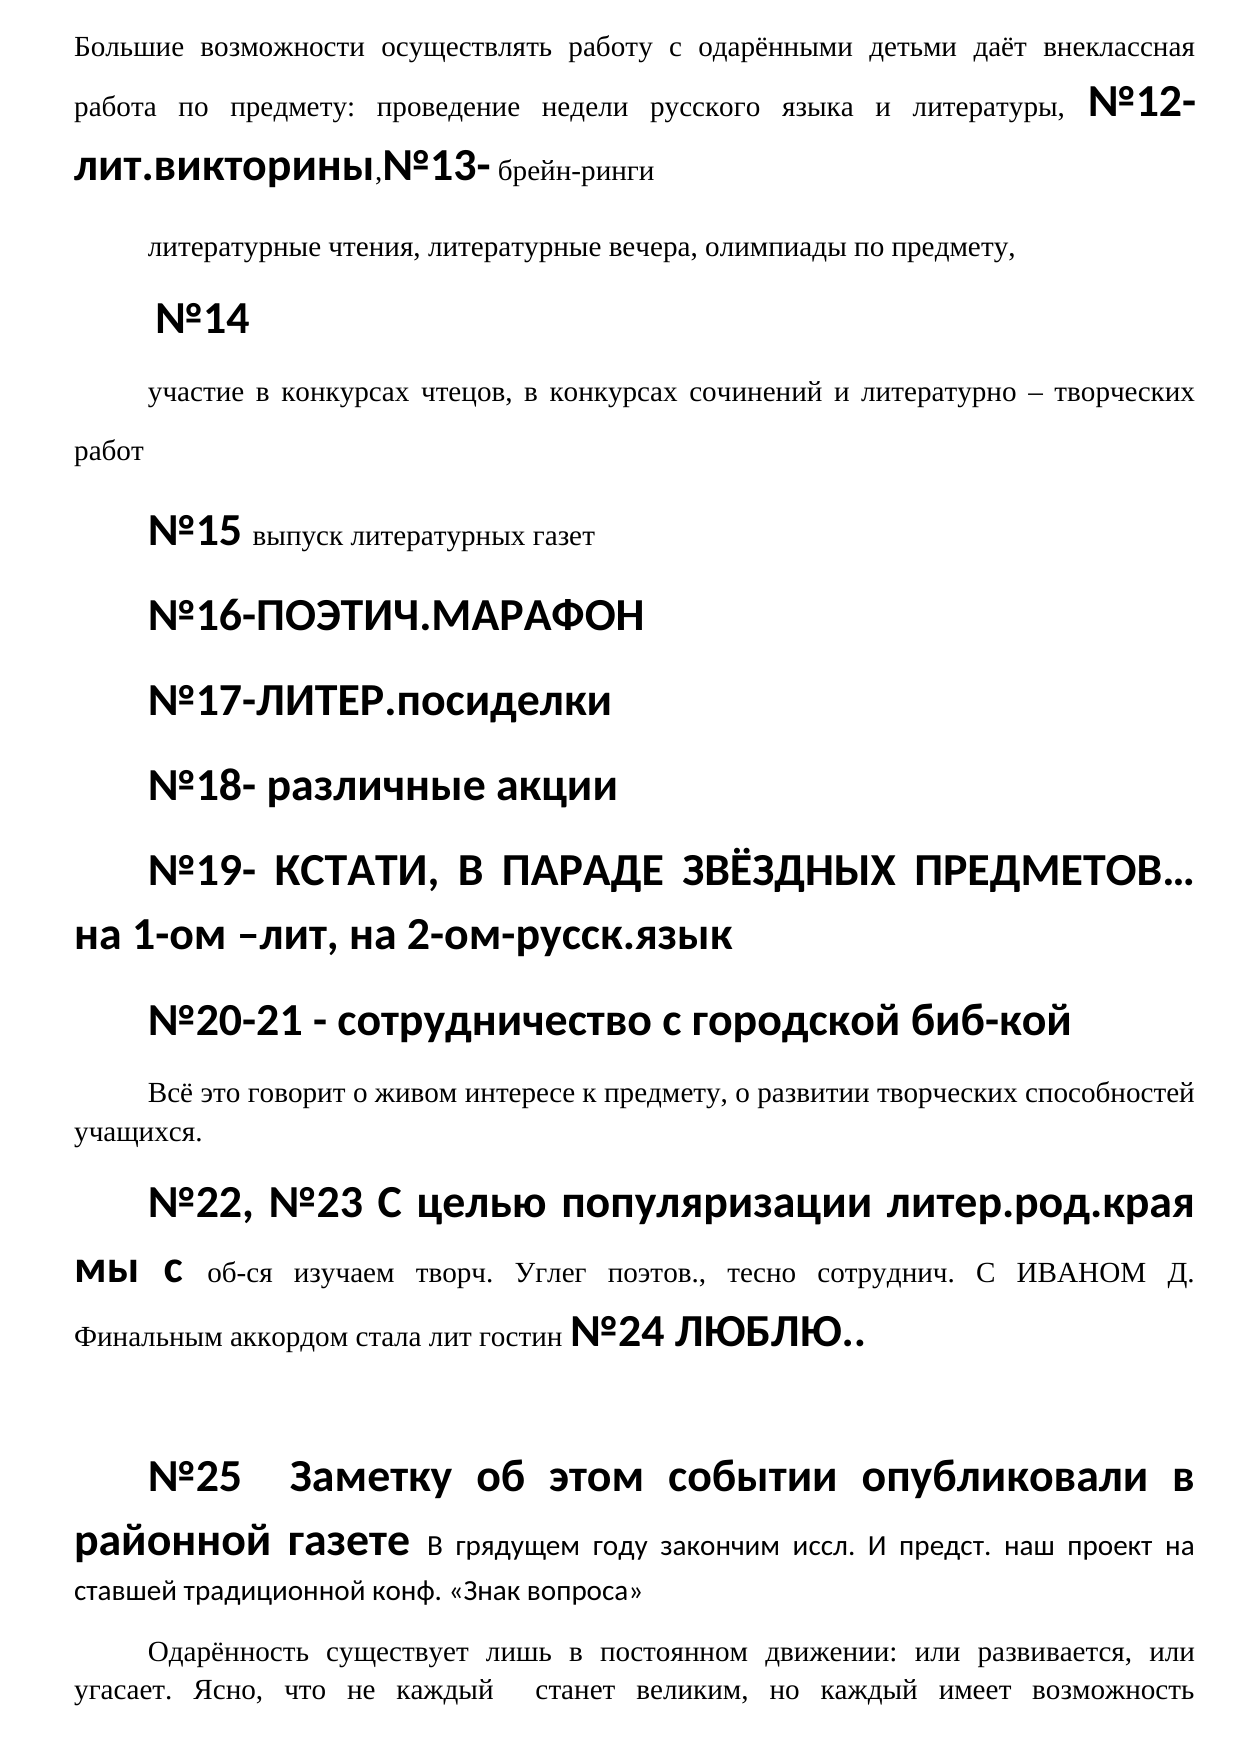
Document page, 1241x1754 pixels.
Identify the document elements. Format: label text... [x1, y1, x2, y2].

text №20-21 - сотрудничество с городской биб-кой [74, 990, 1196, 1046]
text №19- КСТАТИ, В ПАРАДЕ ЗВЁЗДНЫХ ПРЕДМЕТОВ… на 1-ом –лит, на 2-ом-русск.язык [74, 841, 1196, 961]
text литературные чтения, литературные вечера, олимпиады по предмету, [74, 229, 1196, 263]
text участие в конкурсах чтецов, в конкурсах сочинений и литературно – творческих работ [74, 374, 1196, 471]
text №14 [74, 288, 1196, 344]
text №16-ПОЭТИЧ.МАРАФОН [74, 586, 1196, 642]
text Большие возможности осуществлять работу с одарёнными детьми даёт внеклассная работа по предмету: проведение недели русского языка и литературы, №12-лит.викторины,№13- брейн-ринги [74, 29, 1196, 192]
text №25 Заметку об этом событии опубликовали в районной газете В грядущем году закончим иссл. И предст. наш проект на ставшей традиционной конф. «Знак вопроса» [74, 1446, 1196, 1608]
text №15 выпуск литературных газет [74, 501, 1196, 557]
text №22, №23 С целью популяризации литер.род.края мы с об-ся изучаем творч. Углег поэтов., тесно сотруднич. С ИВАНОМ Д. Финальным аккордом стала лит гостин №24 ЛЮБЛЮ.. [74, 1173, 1196, 1358]
text №17-ЛИТЕР.посиделки [74, 671, 1196, 727]
text №18- различные акции [74, 756, 1196, 812]
text Всё это говорит о живом интересе к предмету, о развитии творческих способностей учащихся. [74, 1076, 1196, 1148]
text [74, 1634, 1196, 1706]
